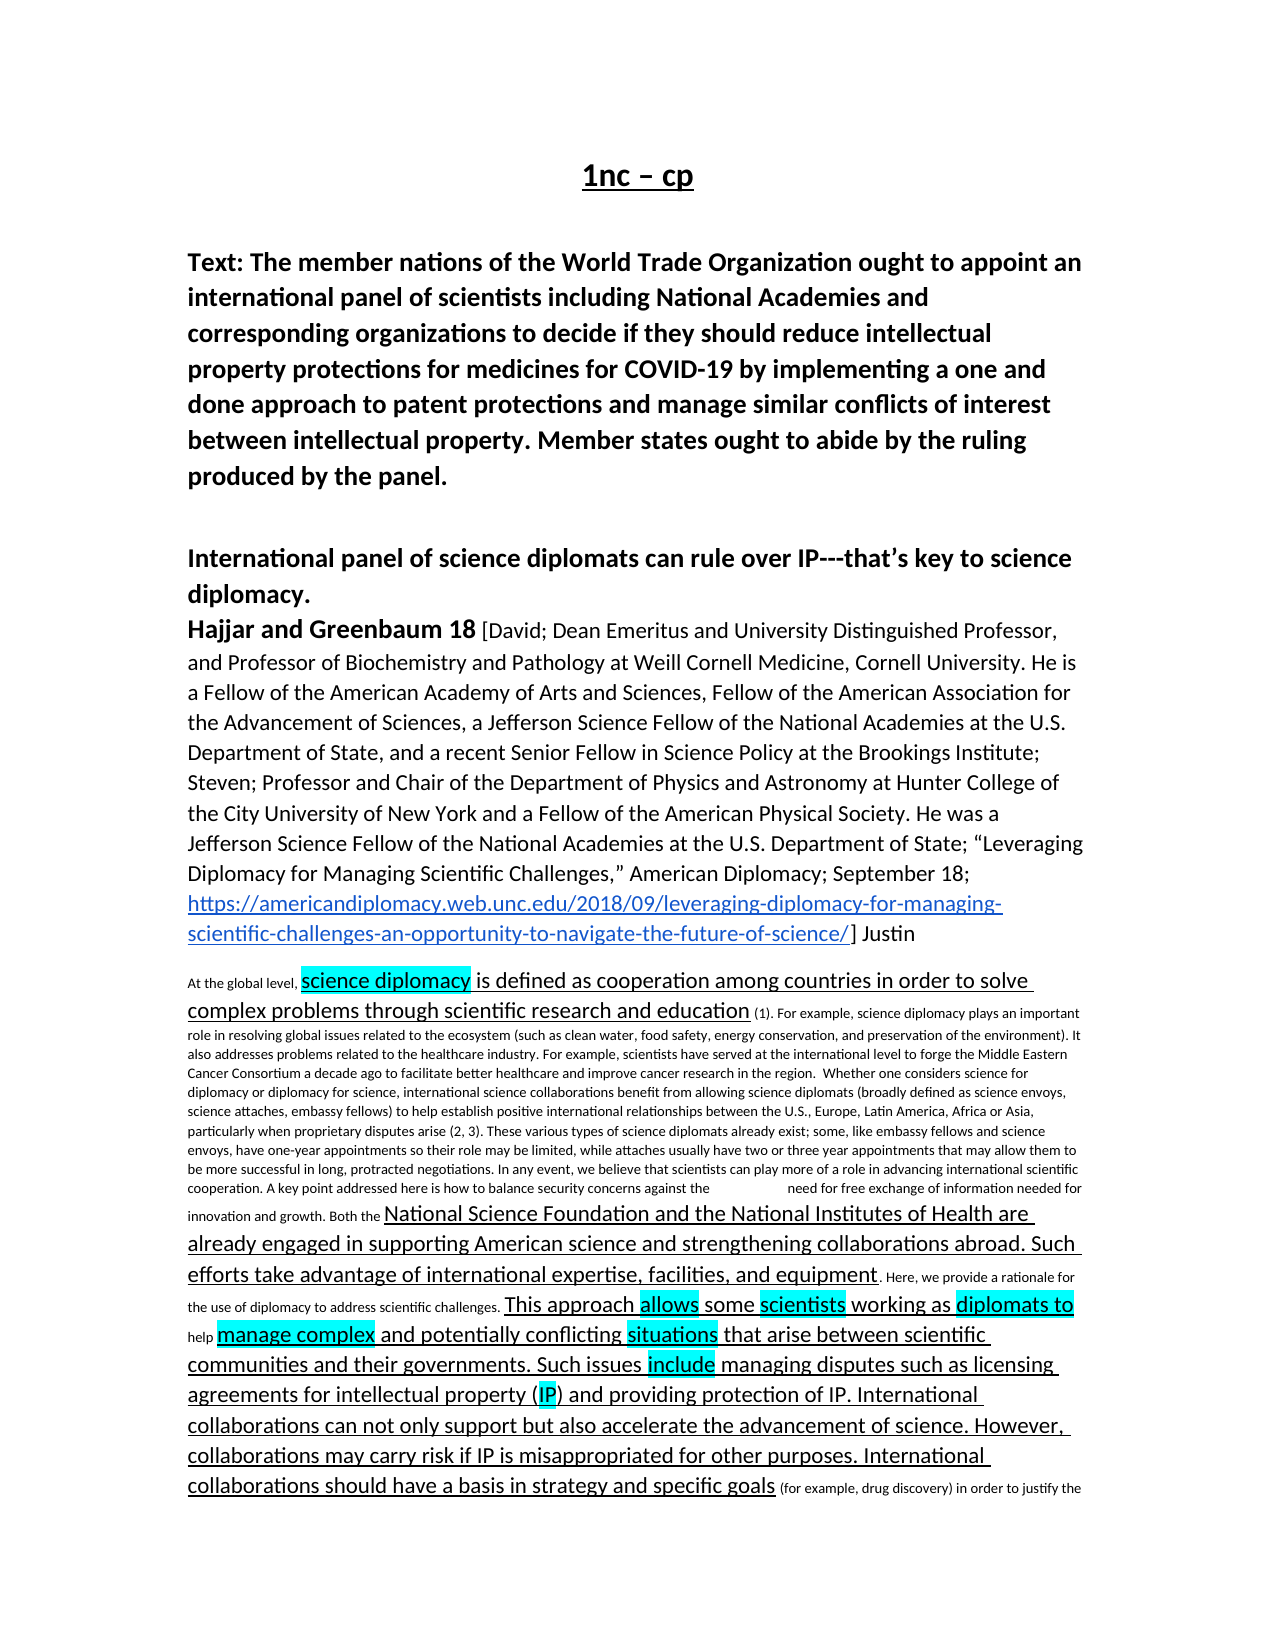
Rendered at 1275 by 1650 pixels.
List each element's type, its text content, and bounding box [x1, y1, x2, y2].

text Hajjar and Greenbaum 18 [David; Dean Emeritus and University Distinguished Professor, and Professor of Biochemistry and Pathology at Weill Cornell Medicine, Cornell University. He is a Fellow of the American Academy of Arts and Sciences, Fellow of the American Association for the Advancement of Sciences, a Jefferson Science Fellow of the National Academies at the U.S. Department of State, and a recent Senior Fellow in Science Policy at the Brookings Institute; Steven; Professor and Chair of the Department of Physics and Astronomy at Hunter College of the City University of New York and a Fellow of the American Physical Society. He was a Jefferson Science Fellow of the National Academies at the U.S. Department of State; “Leveraging Diplomacy for Managing Scientific Challenges,” American Diplomacy; September 18; https://americandiplomacy.web.unc.edu/2018/09/leveraging-diplomacy-for-managing-scientific-challenges-an-opportunity-to-navigate-the-future-of-science/] Justin [187, 612, 1087, 948]
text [187, 966, 1087, 1499]
subtitle 1nc – cp [187, 154, 1087, 195]
subtitle Text: The member nations of the World Trade Organization ought to appoint an international panel of scientists including National Academies and corresponding organizations to decide if they should reduce intellectual property protections for medicines for COVID-19 by implementing a one and done approach to patent protections and manage similar conflicts of interest between intellectual property. Member states ought to abide by the ruling produced by the panel. [187, 245, 1087, 492]
subtitle International panel of science diplomats can rule over IP---that’s key to science diplomacy. [187, 541, 1087, 610]
